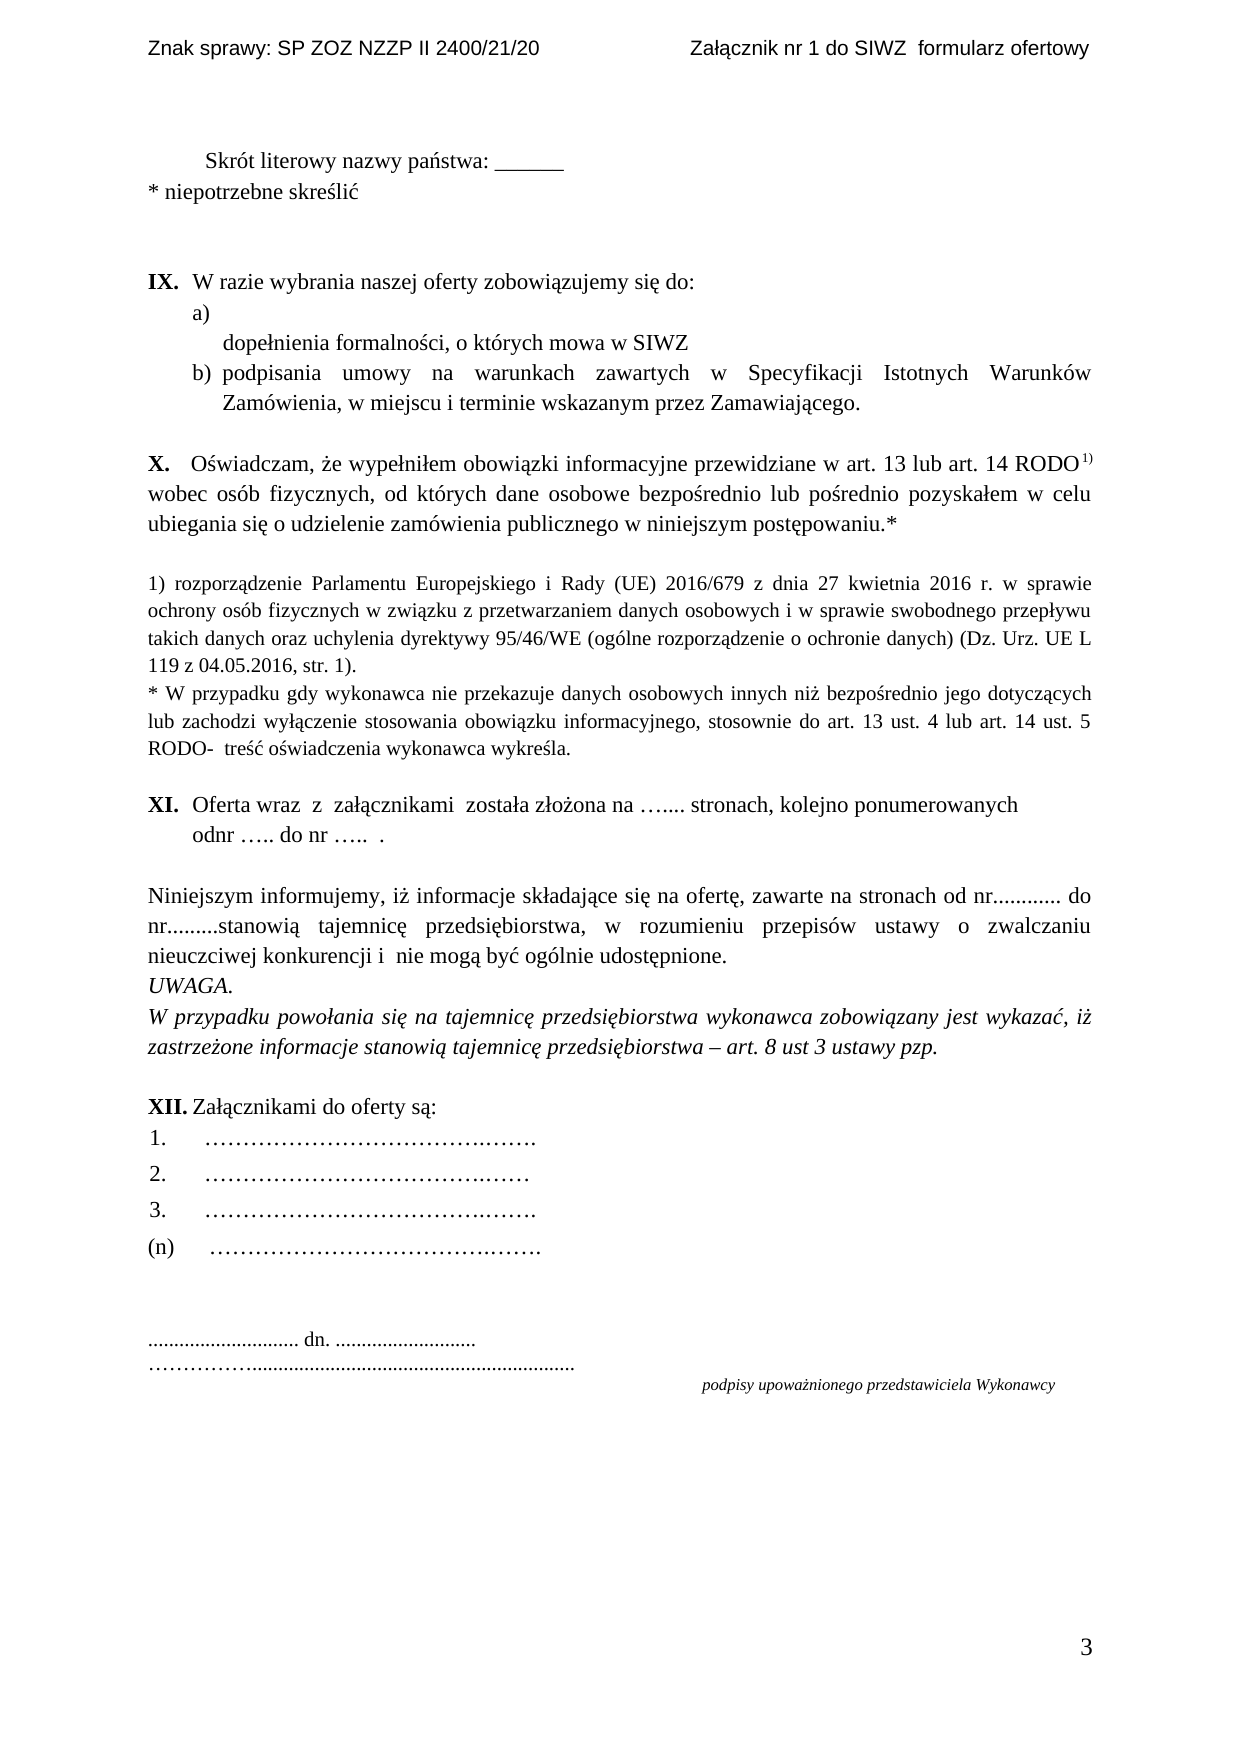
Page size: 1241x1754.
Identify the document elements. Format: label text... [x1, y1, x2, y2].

text podpisy upoważnionego przedstawiciela Wykonawcy [664, 1375, 1093, 1394]
list podpisania umowy na warunkach zawartych w Specyfikacji Istotnych Warunków Zamówienia, w miejscu i terminie wskazanym przez Zamawiającego. [192, 359, 1093, 416]
list ……………………………….……. [166, 1197, 1093, 1223]
list ……………………………….…… [166, 1160, 1093, 1186]
text ............................. dn. ........................... …………….............................................................. [148, 1327, 1093, 1375]
subtitle * W przypadku gdy wykonawca nie przekazuje danych osobowych innych niż bezpośrednio jego dotyczących lub zachodzi wyłączenie stosowania obowiązku informacyjnego, stosownie do art. 13 ust. 4 lub art. 14 ust. 5 RODO- treść oświadczenia wykonawca wykreśla. [148, 681, 1093, 760]
list dopełnienia formalności, o których mowa w SIWZ [192, 299, 1093, 355]
text (n) ……………………………….……. [148, 1233, 1093, 1259]
list ……………………………….……. [166, 1124, 1093, 1150]
subtitle UWAGA. [148, 973, 1093, 999]
subtitle 1) rozporządzenie Parlamentu Europejskiego i Rady (UE) 2016/679 z dnia 27 kwietnia 2016 r. w sprawie ochrony osób fizycznych w związku z przetwarzaniem danych osobowych i w sprawie swobodnego przepływu takich danych oraz uchylenia dyrektywy 95/46/WE (ogólne rozporządzenie o ochronie danych) (Dz. Urz. UE L 119 z 04.05.2016, str. 1). [148, 571, 1093, 677]
subtitle W przypadku powołania się na tajemnicę przedsiębiorstwa wykonawca zobowiązany jest wykazać, iż zastrzeżone informacje stanowią tajemnicę przedsiębiorstwa – art. 8 ust 3 ustawy pzp. [148, 1003, 1093, 1059]
subtitle Załącznikami do oferty są: [148, 1093, 1093, 1120]
subtitle Niniejszym informujemy, iż informacje składające się na ofertę, zawarte na stronach od nr............ do nr.........stanowią tajemnicę przedsiębiorstwa, w rozumieniu przepisów ustawy o zwalczaniu nieuczciwej konkurencji i nie mogą być ogólnie udostępnione. [148, 882, 1093, 969]
text * niepotrzebne skreślić [148, 178, 1093, 204]
subtitle Oferta wraz z załącznikami została złożona na ….... stronach, kolejno ponumerowanych [148, 791, 1093, 818]
subtitle odnr ….. do nr ….. . [148, 822, 1093, 848]
text Skrót literowy nazwy państwa: ______ [148, 148, 1093, 174]
subtitle W razie wybrania naszej oferty zobowiązujemy się do: [148, 268, 1093, 295]
subtitle Oświadczam, że wypełniłem obowiązki informacyjne przewidziane w art. 13 lub art. 14 RODO1) wobec osób fizycznych, od których dane osobowe bezpośrednio lub pośrednio pozyskałem w celu ubiegania się o udzielenie zamówienia publicznego w niniejszym postępowaniu.* [148, 450, 1093, 536]
